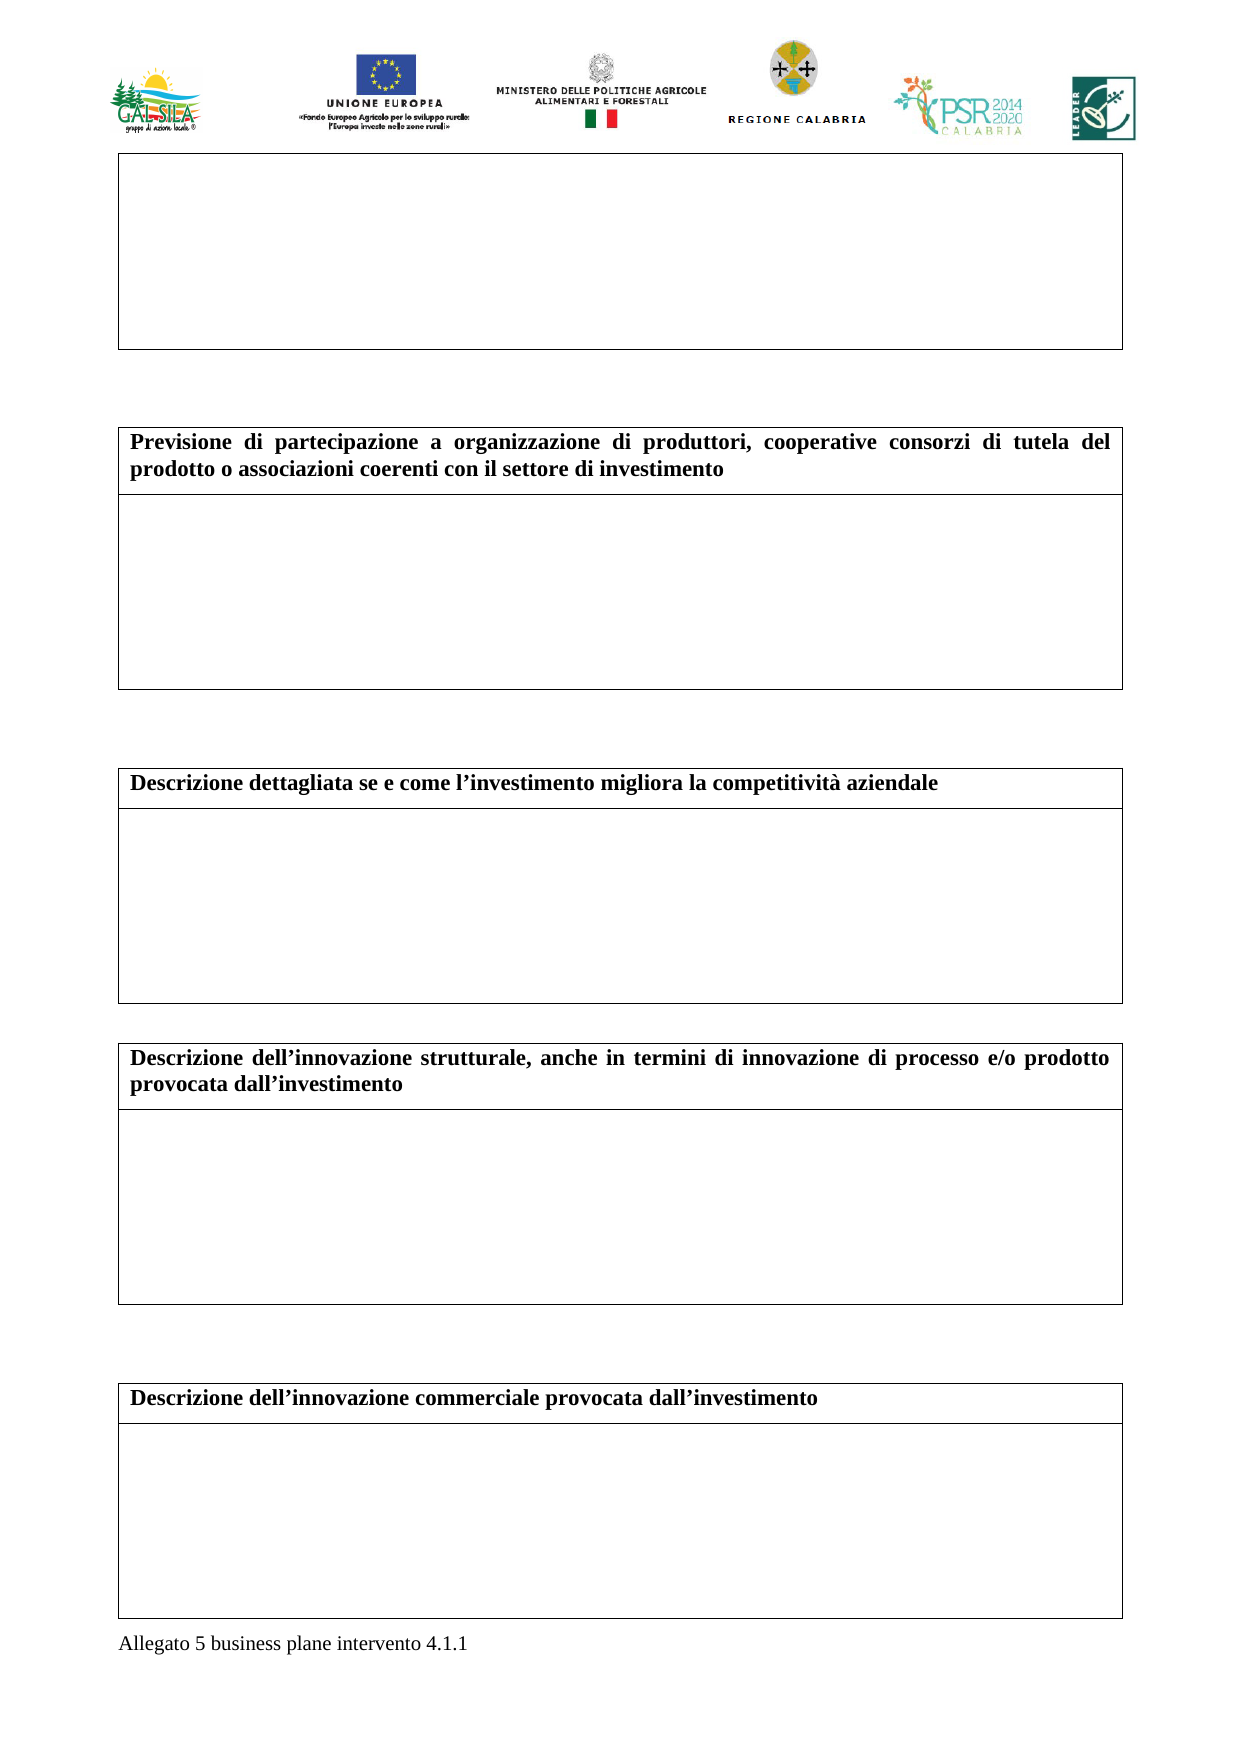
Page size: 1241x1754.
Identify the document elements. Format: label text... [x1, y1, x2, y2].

table_header Descrizione dettagliata se e come l’investimento migliora la competitività aziendale [119, 769, 1122, 807]
table_cell [119, 1110, 1122, 1304]
picture [1061, 57, 1146, 154]
table_header Previsione di partecipazione a organizzazione di produttori, cooperative consorzi di tutela del prodotto o associazioni coerenti con il settore di investimento [119, 428, 1122, 493]
table_header Descrizione dell’innovazione commerciale provocata dall’investimento [119, 1384, 1122, 1423]
table_header Descrizione dell’innovazione strutturale, anche in termini di innovazione di processo e/o prodotto provocata dall’investimento [119, 1044, 1122, 1109]
table_cell [119, 1424, 1122, 1618]
table_cell [119, 154, 1122, 348]
table_cell [119, 809, 1122, 1003]
table_cell [119, 495, 1122, 689]
